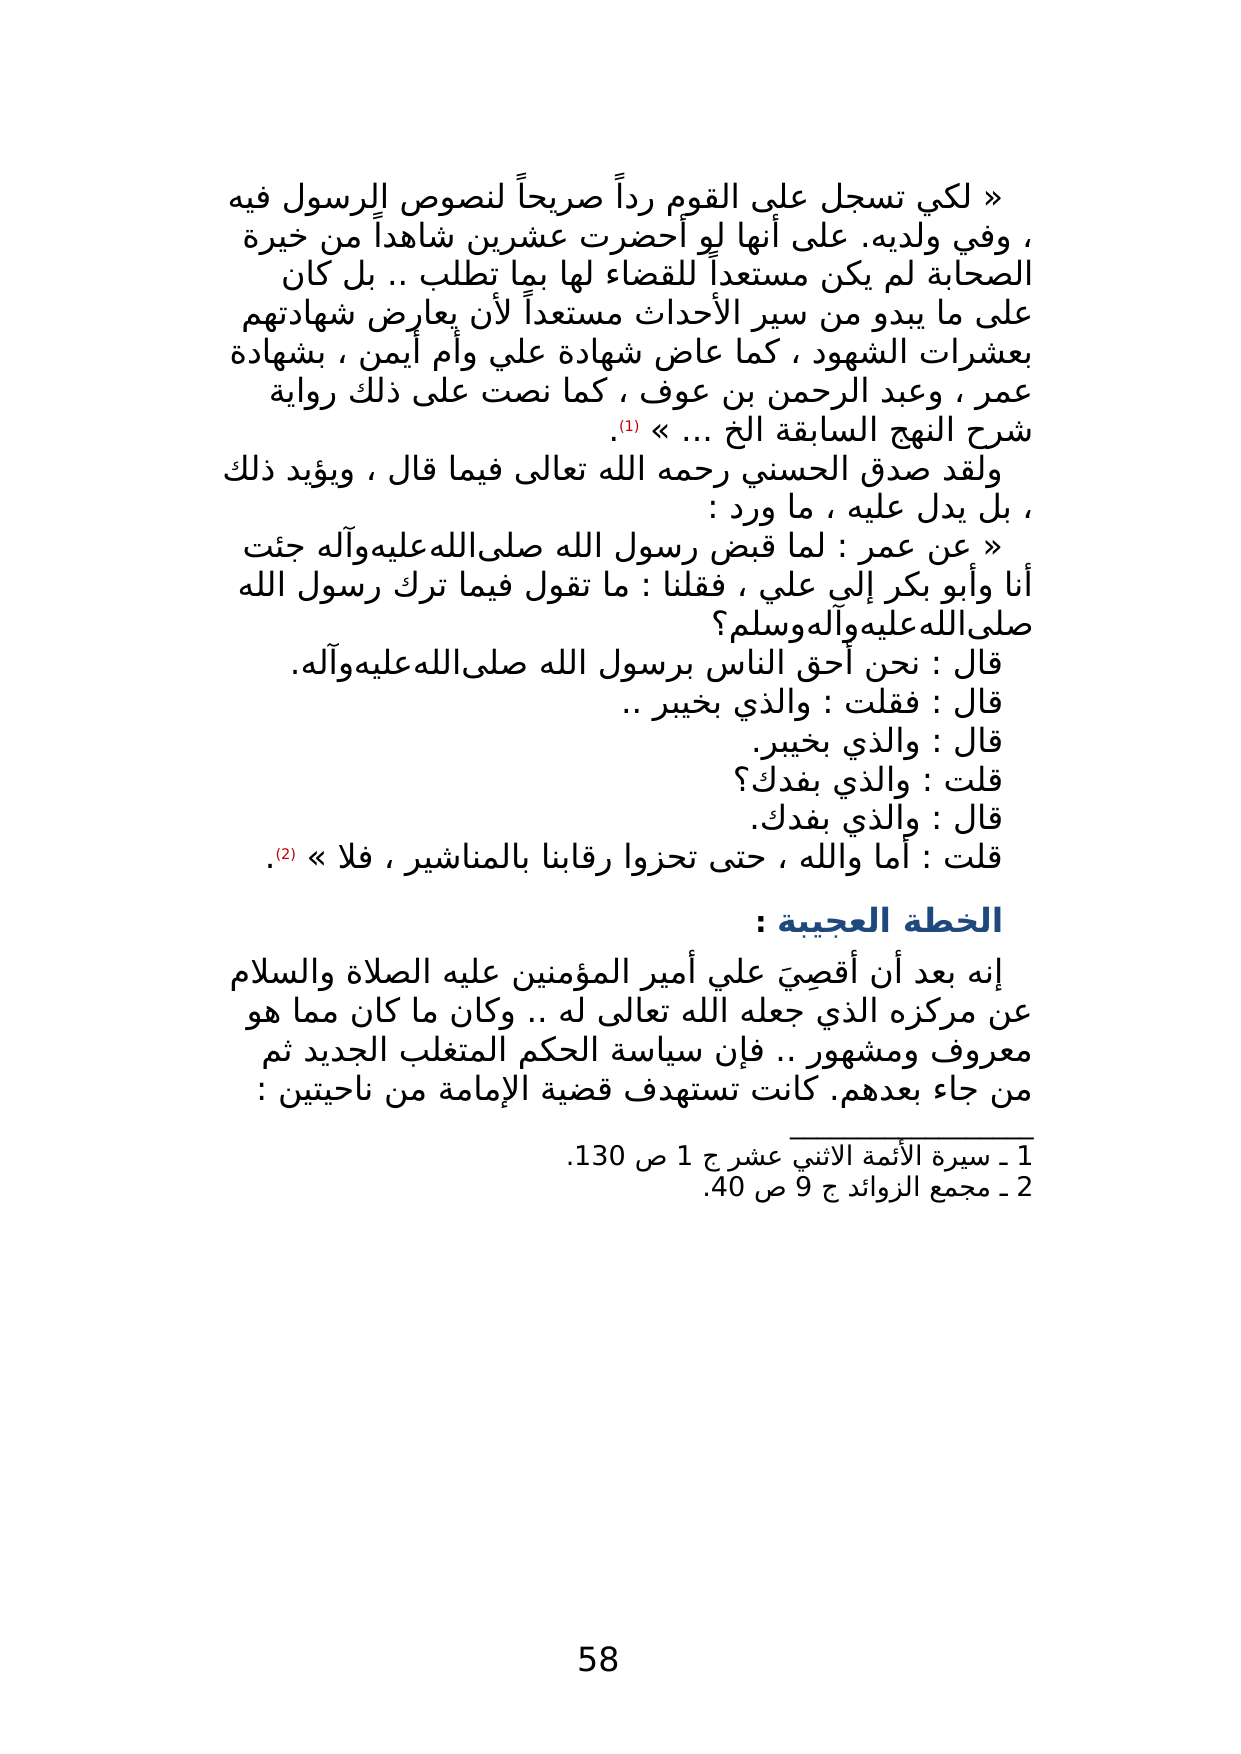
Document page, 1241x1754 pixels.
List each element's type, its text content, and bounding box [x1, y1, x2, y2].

text قال : والذي بخيبر. [222, 721, 1033, 760]
text « عن عمر : لما قبض رسول الله صلى‌الله‌عليه‌وآله جئت أنا وأبو بكر إلى علي ، فقلنا : ما تقول فيما ترك رسول الله صلى‌الله‌عليه‌وآله‌وسلم؟ [222, 527, 1033, 643]
text إنه بعد أن أقصِيَ علي أمير المؤمنين عليه الصلاة والسلام عن مركزه الذي جعله الله تعالى له .. وكان ما كان مما هو معروف ومشهور .. فإن سياسة الحكم المتغلب الجديد ثم من جاء بعدهم. كانت تستهدف قضية الإمامة من ناحيتين : [222, 953, 1033, 1108]
text قال : فقلت : والذي بخيبر .. [222, 682, 1033, 721]
text 2 ـ مجمع الزوائد ج 9 ص 40. [222, 1171, 1033, 1203]
subtitle الخطة العجيبة : [222, 902, 1033, 940]
text قلت : والذي بفدك؟ [222, 760, 1033, 799]
text قال : نحن أحق الناس برسول الله صلى‌الله‌عليه‌وآله. [222, 643, 1033, 682]
text قلت : أما والله ، حتى تحزوا رقابنا بالمناشير ، فلا » (2). [222, 838, 1033, 877]
text __________________ 1 ـ سيرة الأئمة الاثني عشر ج 1 ص 130. [222, 1108, 1033, 1171]
text ولقد صدق الحسني رحمه الله تعالى فيما قال ، ويؤيد ذلك ، بل يدل عليه ، ما ورد : [222, 449, 1033, 527]
text « لكي تسجل على القوم رداً صريحاً لنصوص الرسول فيه ، وفي ولديه. على أنها لو أحضرت عشرين شاهداً من خيرة الصحابة لم يكن مستعداً للقضاء لها بما تطلب .. بل كان على ما يبدو من سير الأحداث مستعداً لأن يعارض شهادتهم بعشرات الشهود ، كما عاض شهادة علي وأم أيمن ، بشهادة عمر ، وعبد الرحمن بن عوف ، كما نصت على ذلك رواية شرح النهج السابقة الخ ... » (1). [222, 177, 1033, 449]
text قال : والذي بفدك. [222, 799, 1033, 838]
